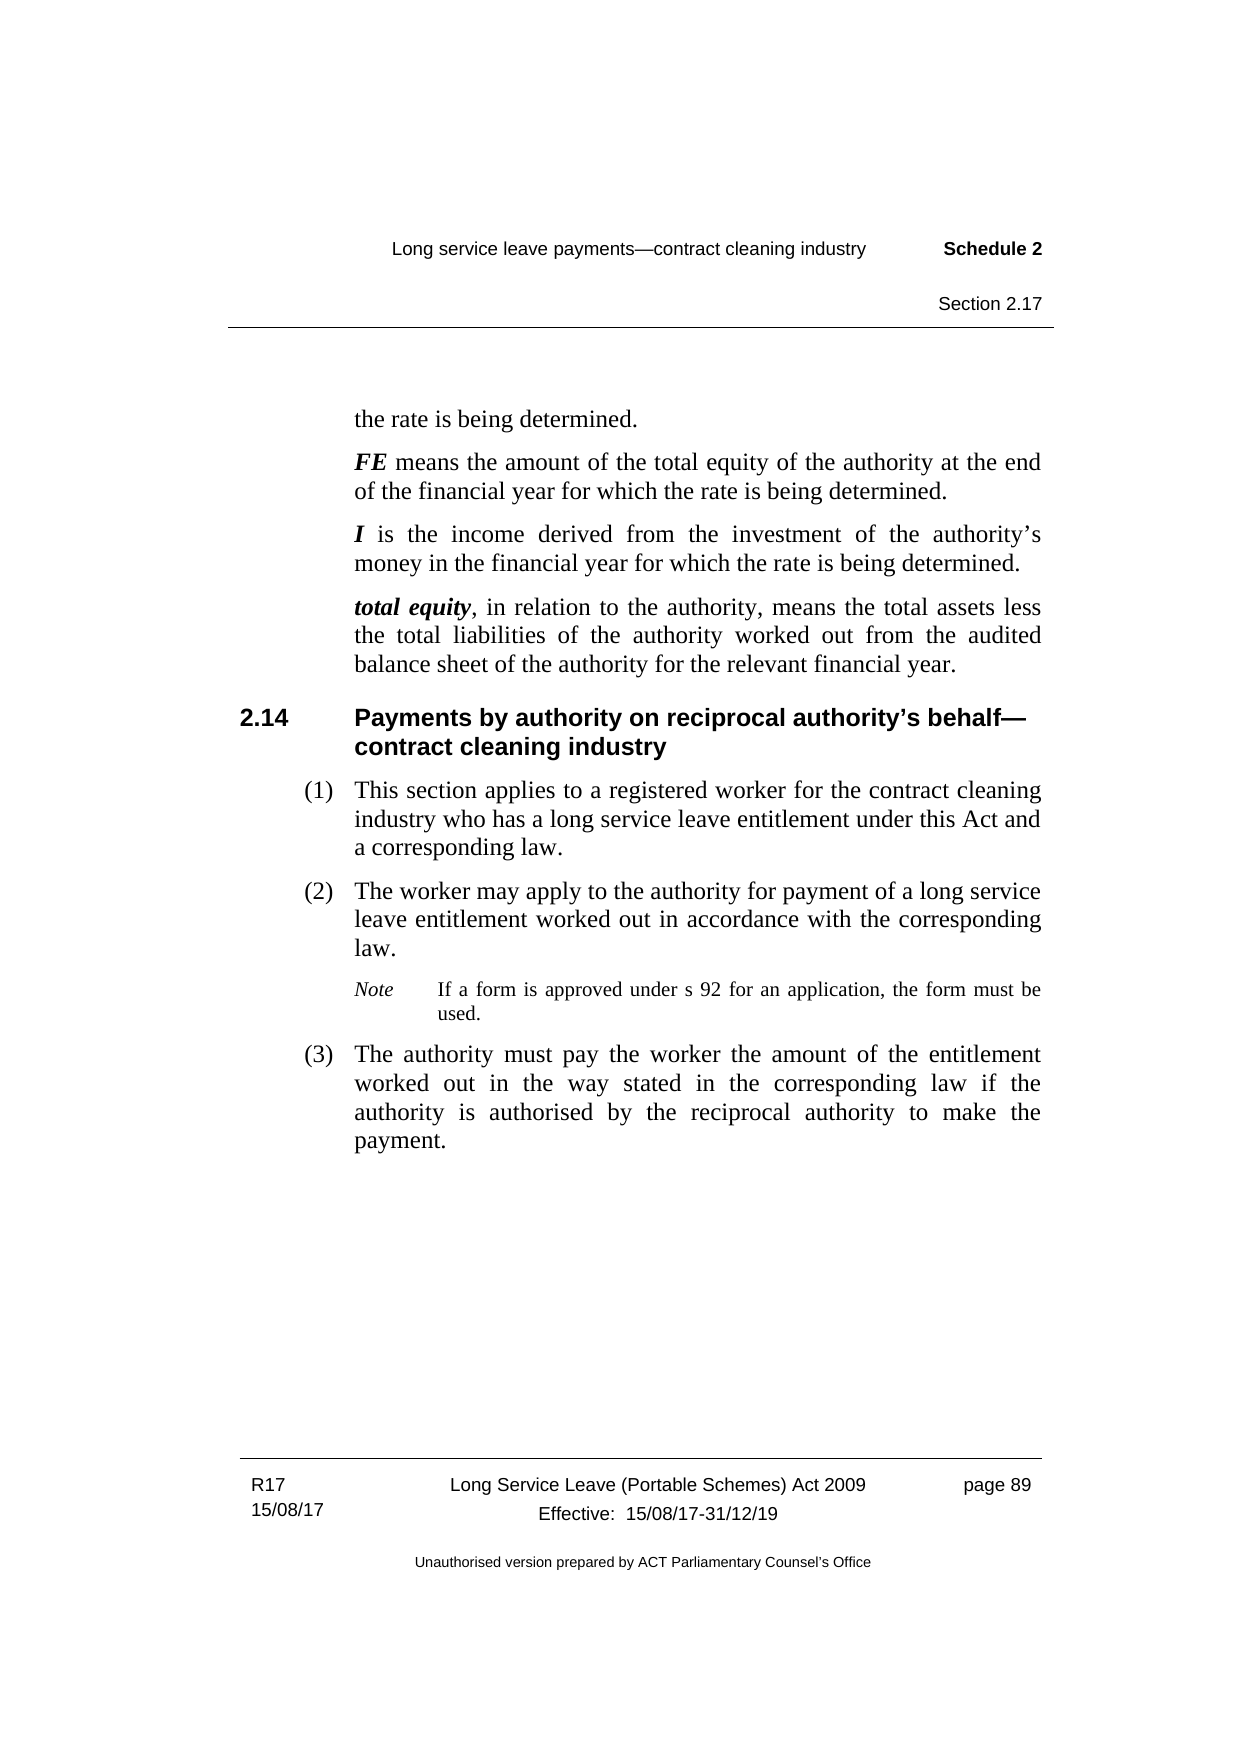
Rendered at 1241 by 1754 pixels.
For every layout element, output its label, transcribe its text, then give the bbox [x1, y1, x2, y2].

text Note If a form is approved under s 92 for an application, the form must be used. [354, 977, 1042, 1025]
text I is the income derived from the investment of the authority’s money in the financial year for which the rate is being determined. [354, 519, 1042, 577]
text (3) The authority must pay the worker the amount of the entitlement worked out in the way stated in the corresponding law if the authority is authorised by the reciprocal authority to make the payment. [239, 1039, 1042, 1154]
text total equity, in relation to the authority, means the total assets less the total liabilities of the authority worked out from the audited balance sheet of the authority for the relevant financial year. [354, 592, 1042, 678]
text (2) The worker may apply to the authority for payment of a long service leave entitlement worked out in accordance with the corresponding law. [239, 876, 1042, 962]
text FE means the amount of the total equity of the authority at the end of the financial year for which the rate is being determined. [354, 447, 1042, 505]
text (1) This section applies to a registered worker for the contract cleaning industry who has a long service leave entitlement under this Act and a corresponding law. [239, 775, 1042, 861]
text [354, 404, 1042, 433]
subtitle 2.14 Payments by authority on reciprocal authority’s behalf—contract cleaning industry [239, 703, 1042, 760]
